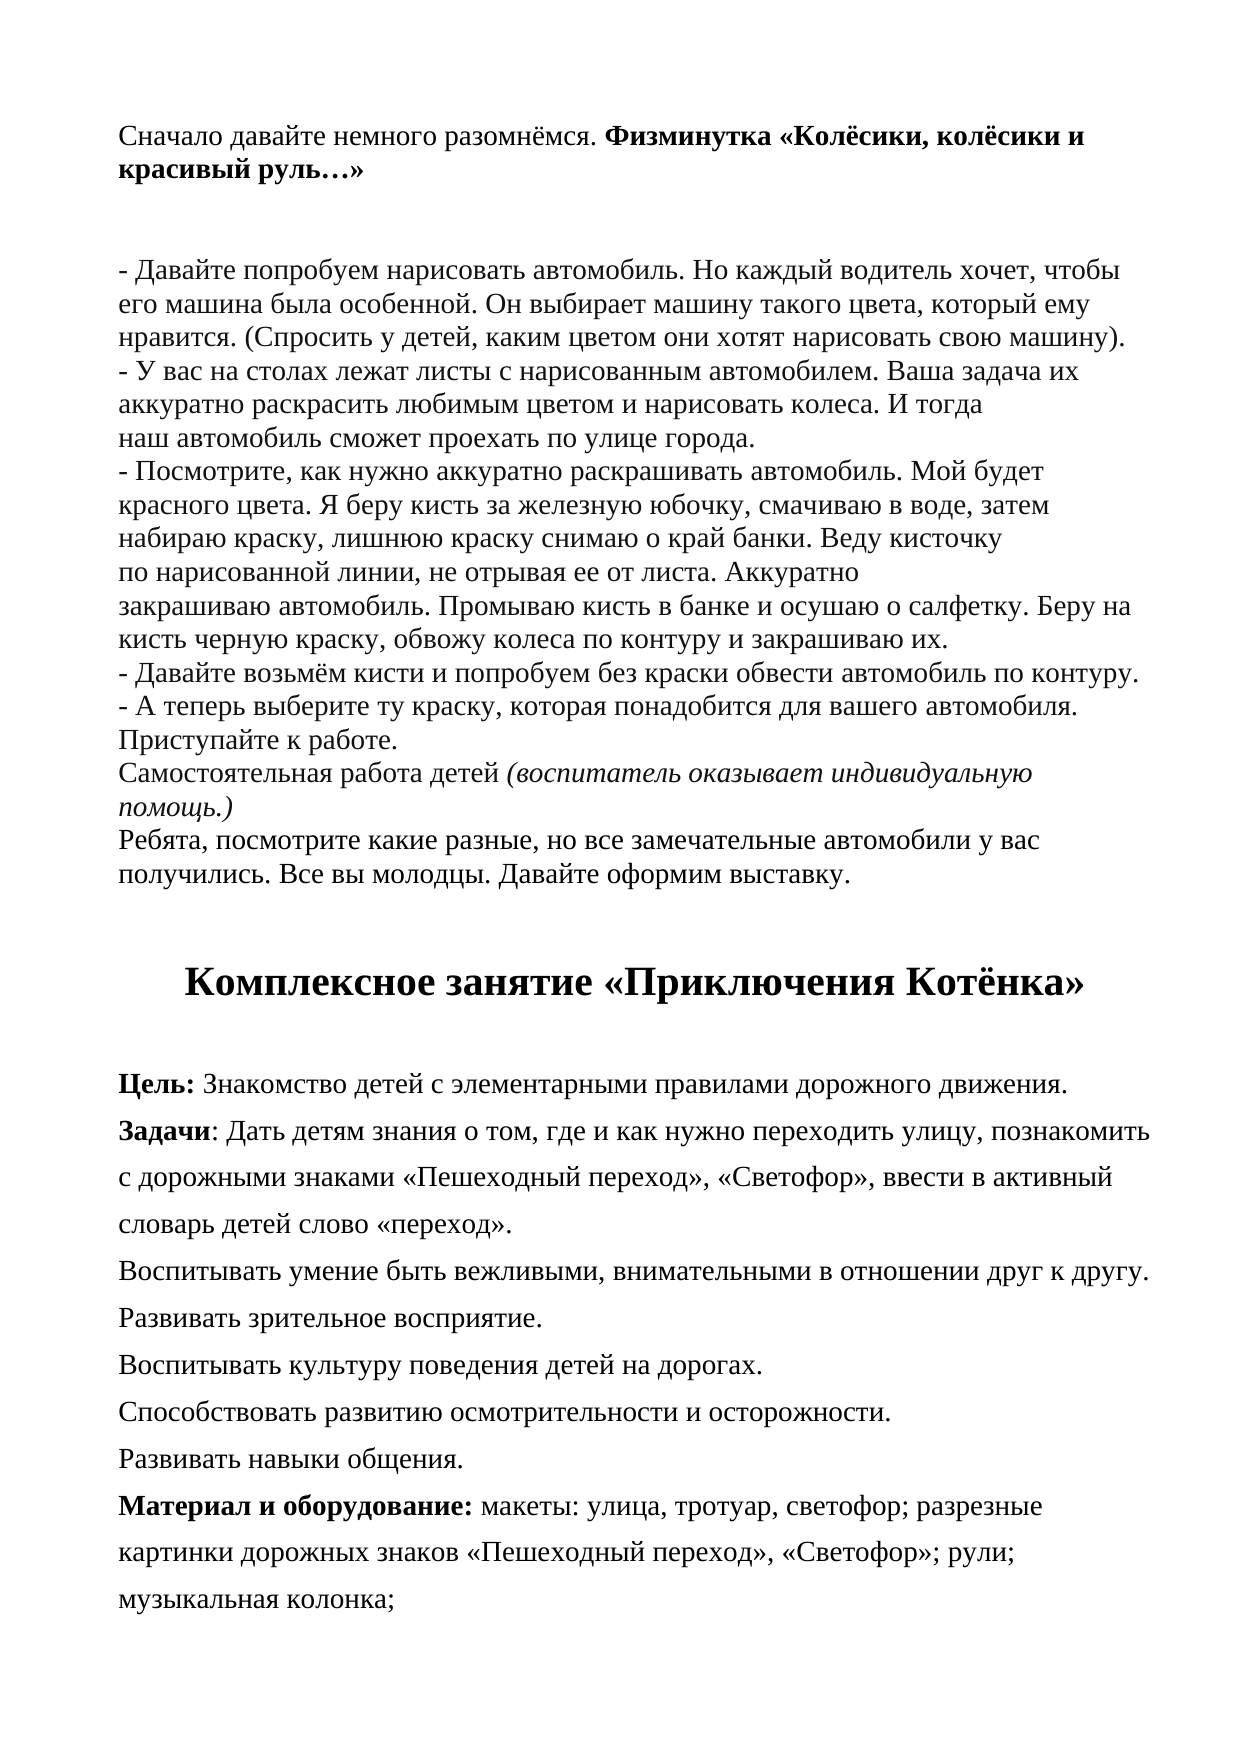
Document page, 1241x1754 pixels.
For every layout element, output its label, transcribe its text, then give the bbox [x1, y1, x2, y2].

text Сначало давайте немного разомнёмся. Физминутка «Колёсики, колёсики и красивый руль…» [118, 118, 1152, 185]
text Комплексное занятие «Приключения Котёнка» [118, 957, 1152, 1004]
text Развивать зрительное восприятие. [118, 1287, 1152, 1334]
text Воспитывать умение быть вежливыми, внимательными в отношении друг к другу. [118, 1240, 1152, 1287]
text Способствовать развитию осмотрительности и осторожности. [118, 1381, 1152, 1427]
text Цель: Знакомство детей с элементарными правилами дорожного движения. [118, 1052, 1152, 1099]
text Материал и оборудование: макеты: улица, тротуар, светофор; разрезные картинки дорожных знаков «Пешеходный переход», «Светофор»; рули; музыкальная колонка; [118, 1474, 1152, 1615]
text - У вас на столах лежат листы с нарисованным автомобилем. Ваша задача их аккуратно раскрасить любимым цветом и нарисовать колеса. И тогда наш автомобиль сможет проехать по улице города. [118, 353, 1152, 453]
text - Давайте возьмём кисти и попробуем без краски обвести автомобиль по контуру. [118, 655, 1152, 688]
text Самостоятельная работа детей (воспитатель оказывает индивидуальную помощь.) [118, 755, 1152, 822]
text Воспитывать культуру поведения детей на дорогах. [118, 1334, 1152, 1381]
text Ребята, посмотрите какие разные, но все замечательные автомобили у вас получились. Все вы молодцы. Давайте оформим выставку. [118, 822, 1152, 889]
text - Давайте попробуем нарисовать автомобиль. Но каждый водитель хочет, чтобы его машина была особенной. Он выбирает машину такого цвета, который ему нравится. (Спросить у детей, каким цветом они хотят нарисовать свою машину). [118, 252, 1152, 353]
text Развивать навыки общения. [118, 1427, 1152, 1474]
text - А теперь выберите ту краску, которая понадобится для вашего автомобиля. Приступайте к работе. [118, 688, 1152, 755]
text - Посмотрите, как нужно аккуратно раскрашивать автомобиль. Мой будет красного цвета. Я беру кисть за железную юбочку, смачиваю в воде, затем набираю краску, лишнюю краску снимаю о край банки. Веду кисточку по нарисованной линии, не отрывая ее от листа. Аккуратно закрашиваю автомобиль. Промываю кисть в банке и осушаю о салфетку. Беру на кисть черную краску, обвожу колеса по контуру и закрашиваю их. [118, 453, 1152, 655]
text Задачи: Дать детям знания о том, где и как нужно переходить улицу, познакомить с дорожными знаками «Пешеходный переход», «Светофор», ввести в активный словарь детей слово «переход». [118, 1099, 1152, 1240]
